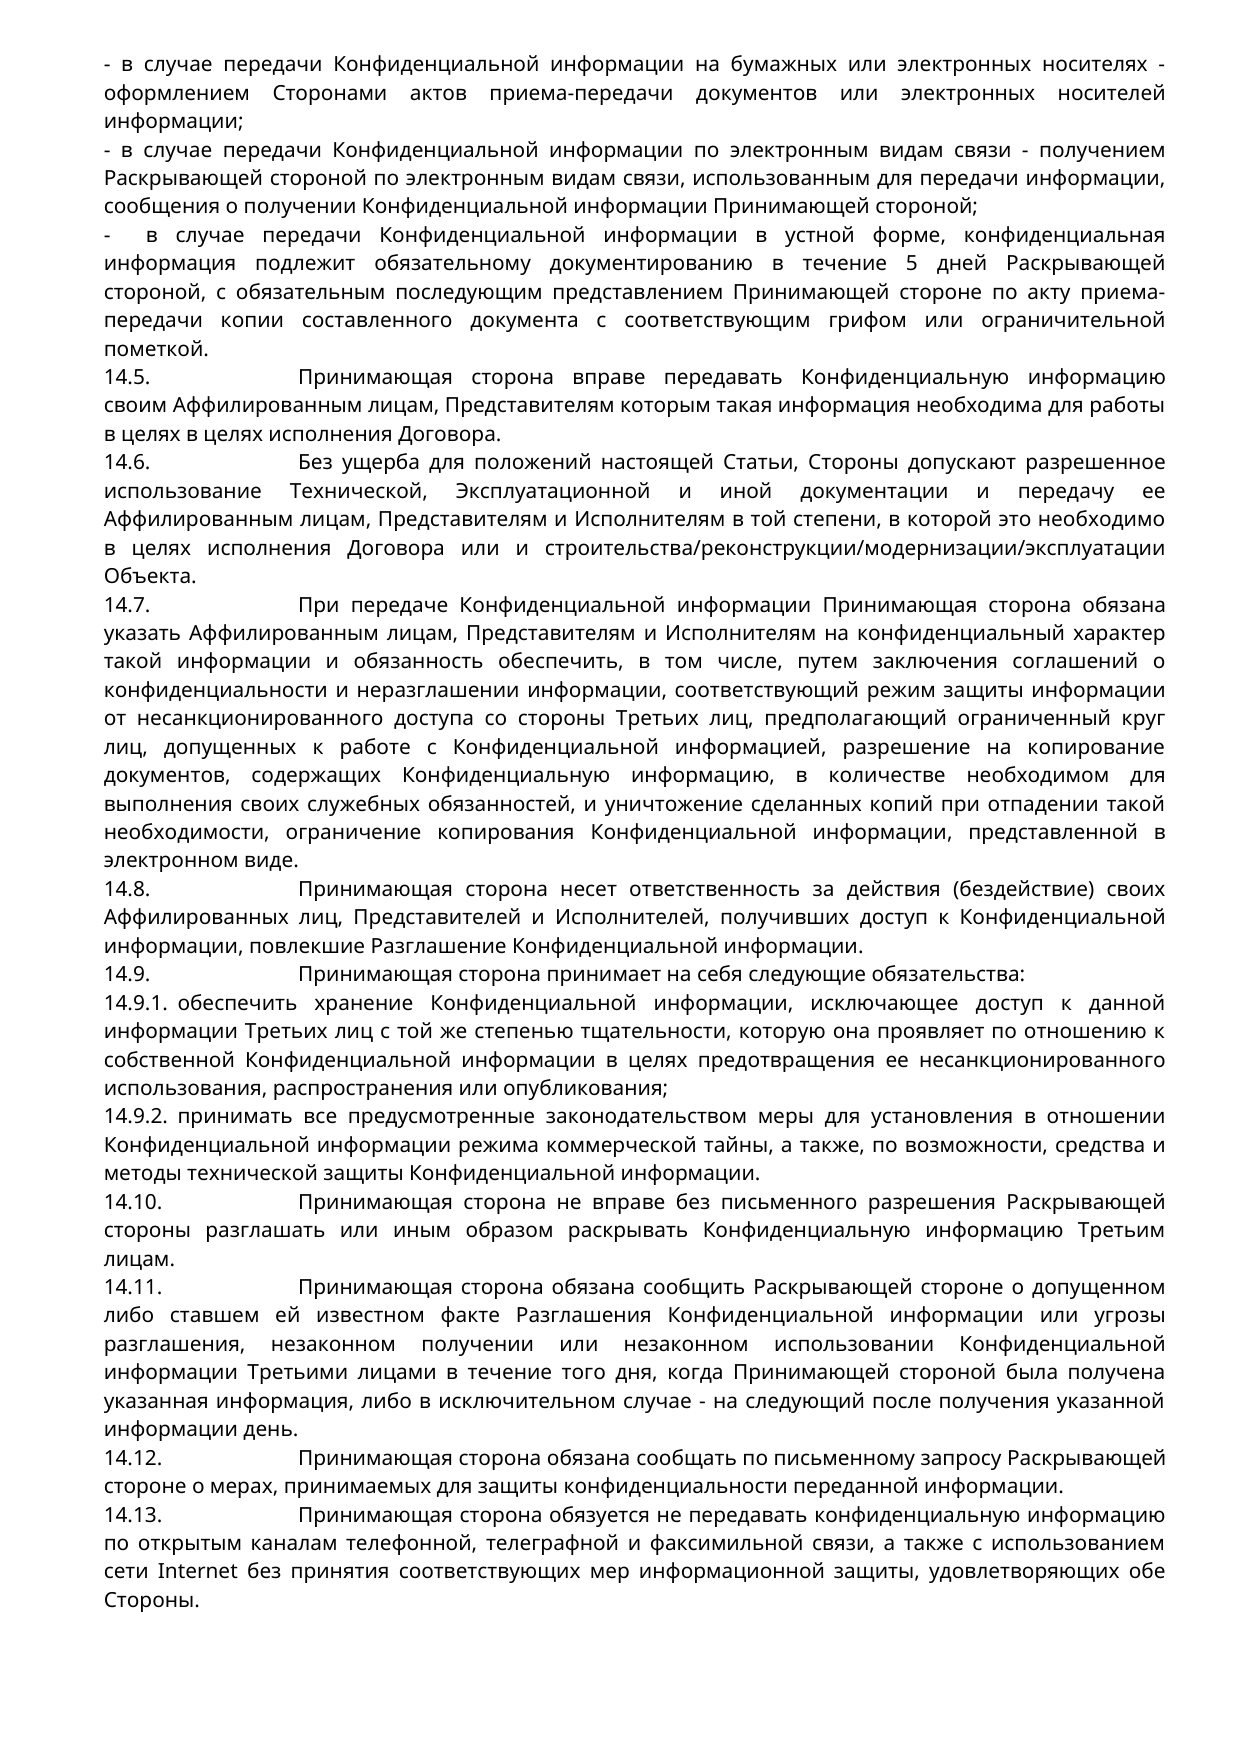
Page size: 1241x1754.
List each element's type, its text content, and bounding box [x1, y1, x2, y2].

list Принимающая сторона принимает на себя следующие обязательства: [103, 959, 1166, 988]
list Принимающая сторона обязана сообщать по письменному запросу Раскрывающей стороне о мерах, принимаемых для защиты конфиденциальности переданной информации. [103, 1443, 1166, 1500]
list принимать все предусмотренные законодательством меры для установления в отношении Конфиденциальной информации режима коммерческой тайны, а также, по возможности, средства и методы технической защиты Конфиденциальной информации. [103, 1102, 1166, 1187]
list Без ущерба для положений настоящей Статьи, Стороны допускают разрешенное использование Технической, Эксплуатационной и иной документации и передачу ее Аффилированным лицам, Представителям и Исполнителям в той степени, в которой это необходимо в целях исполнения Договора или и строительства/реконструкции/модернизации/эксплуатации Объекта. [103, 447, 1166, 590]
text - в случае передачи Конфиденциальной информации в устной форме, конфиденциальная информация подлежит обязательному документированию в течение 5 дней Раскрывающей стороной, с обязательным последующим представлением Принимающей стороне по акту приема-передачи копии составленного документа с соответствующим грифом или ограничительной пометкой. [103, 220, 1166, 362]
text - в случае передачи Конфиденциальной информации по электронным видам связи - получением Раскрывающей стороной по электронным видам связи, использованным для передачи информации, сообщения о получении Конфиденциальной информации Принимающей стороной; [103, 135, 1166, 220]
list Принимающая сторона несет ответственность за действия (бездействие) своих Аффилированных лиц, Представителей и Исполнителей, получивших доступ к Конфиденциальной информации, повлекшие Разглашение Конфиденциальной информации. [103, 874, 1166, 959]
list При передаче Конфиденциальной информации Принимающая сторона обязана указать Аффилированным лицам, Представителям и Исполнителям на конфиденциальный характер такой информации и обязанность обеспечить, в том числе, путем заключения соглашений о конфиденциальности и неразглашении информации, соответствующий режим защиты информации от несанкционированного доступа со стороны Третьих лиц, предполагающий ограниченный круг лиц, допущенных к работе с Конфиденциальной информацией, разрешение на копирование документов, содержащих Конфиденциальную информацию, в количестве необходимом для выполнения своих служебных обязанностей, и уничтожение сделанных копий при отпадении такой необходимости, ограничение копирования Конфиденциальной информации, представленной в электронном виде. [103, 590, 1166, 874]
text - в случае передачи Конфиденциальной информации на бумажных или электронных носителях - оформлением Сторонами актов приема-передачи документов или электронных носителей информации; [103, 49, 1166, 135]
list Принимающая сторона не вправе без письменного разрешения Раскрывающей стороны разглашать или иным образом раскрывать Конфиденциальную информацию Третьим лицам. [103, 1187, 1166, 1272]
list Принимающая сторона обязуется не передавать конфиденциальную информацию по открытым каналам телефонной, телеграфной и факсимильной связи, а также с использованием сети Internet без принятия соответствующих мер информационной защиты, удовлетворяющих обе Стороны. [103, 1500, 1166, 1613]
list Принимающая сторона обязана сообщить Раскрывающей стороне о допущенном либо ставшем ей известном факте Разглашения Конфиденциальной информации или угрозы разглашения, незаконном получении или незаконном использовании Конфиденциальной информации Третьими лицами в течение того дня, когда Принимающей стороной была получена указанная информация, либо в исключительном случае - на следующий после получения указанной информации день. [103, 1272, 1166, 1443]
list обеспечить хранение Конфиденциальной информации, исключающее доступ к данной информации Третьих лиц с той же степенью тщательности, которую она проявляет по отношению к собственной Конфиденциальной информации в целях предотвращения ее несанкционированного использования, распространения или опубликования; [103, 988, 1166, 1102]
list Принимающая сторона вправе передавать Конфиденциальную информацию своим Аффилированным лицам, Представителям которым такая информация необходима для работы в целях в целях исполнения Договора. [103, 362, 1166, 447]
